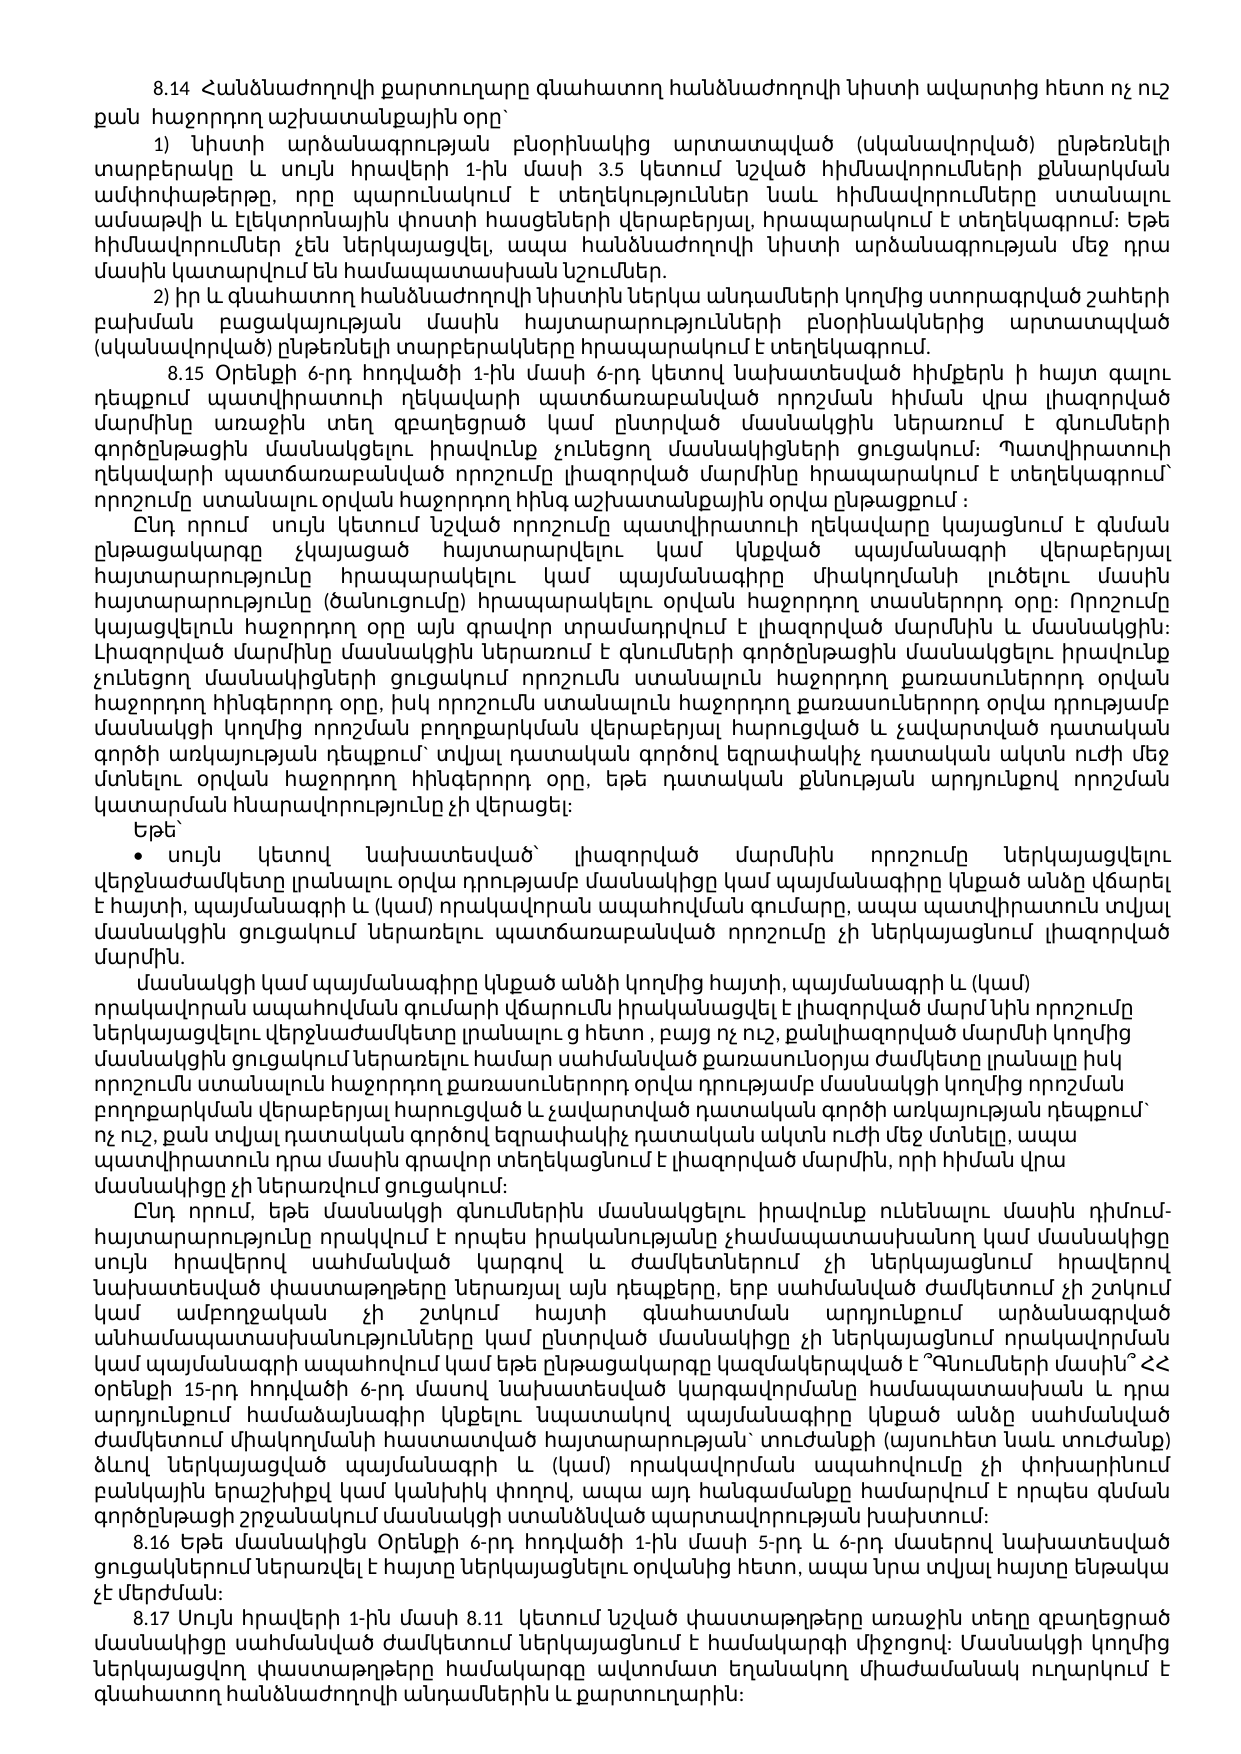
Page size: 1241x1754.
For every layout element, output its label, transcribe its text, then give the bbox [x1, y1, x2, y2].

text Ընդ որում սույն կետում նշված որոշումը պատվիրատուի ղեկավարը կայացնում է գնման ընթացակարգը չկայացած հայտարարվելու կամ կնքված պայմանագրի վերաբերյալ հայտարարությունը հրապարակելու կամ պայմանագիրը միակողմանի լուծելու մասին հայտարարությունը (ծանուցումը) հրապարակելու օրվան հաջորդող տասներորդ օրը: Որոշումը կայացվելուն հաջորդող օրը այն գրավոր տրամադրվում է լիազորված մարմնին և մասնակցին: Լիազորված մարմինը մասնակցին ներառում է գնումների գործընթացին մասնակցելու իրավունք չունեցող մասնակիցների ցուցակում որոշումն ստանալուն հաջորդող քառասուներորդ օրվան հաջորդող հինգերորդ օրը, իսկ որոշումն ստանալուն հաջորդող քառասուներորդ օրվա դրությամբ մասնակցի կողմից որոշման բողոքարկման վերաբերյալ հարուցված և չավարտված դատական գործի առկայության դեպքում` տվյալ դատական գործով եզրափակիչ դատական ակտն ուժի մեջ մտնելու օրվան հաջորդող հինգերորդ օրը, եթե դատական քննության արդյունքով որոշման կատարման հնարավորությունը չի վերացել: [94, 512, 1171, 817]
text 8.14 Հանձնաժողովի քարտուղարը գնահատող հանձնաժողովի նիստի ավարտից հետո ոչ ուշ քան հաջորդող աշխատանքային օրը` [94, 75, 1171, 131]
text 8.15 Օրենքի 6-րդ հոդվածի 1-ին մասի 6-րդ կետով նախատեսված հիմքերն ի հայտ գալու դեպքում պատվիրատուի ղեկավարի պատճառաբանված որոշման հիման վրա լիազորված մարմինը առաջին տեղ զբաղեցրած կամ ընտրված մասնակցին ներառում է գնումների գործընթացին մասնակցելու իրավունք չունեցող մասնակիցների ցուցակում։ Պատվիրատուի ղեկավարի պատճառաբանված որոշումը լիազորված մարմինը հրապարակում է տեղեկագրում՝ որոշումը ստանալու օրվան հաջորդող հինգ աշխատանքային օրվա ընթացքում ։ [94, 360, 1171, 512]
text 8.16 Եթե մասնակիցն Օրենքի 6-րդ հոդվածի 1-ին մասի 5-րդ և 6-րդ մասերով նախատեսված ցուցակներում ներառվել է հայտը ներկայացնելու օրվանից հետո, ապա նրա տվյալ հայտը ենթակա չէ մերժման: [94, 1529, 1171, 1605]
text 2) իր և գնահատող հանձնաժողովի նիստին ներկա անդամների կողմից ստորագրված շահերի բախման բացակայության մասին հայտարարությունների բնօրինակներից արտատպված (սկանավորված) ընթեռնելի տարբերակները հրապարակում է տեղեկագրում. [94, 283, 1171, 360]
text 8.17 Սույն հրավերի 1-ին մասի 8.11 կետում նշված փաստաթղթերը առաջին տեղը զբաղեցրած մասնակիցը սահմանված ժամկետում ներկայացնում է համակարգի միջոցով: Մասնակցի կողմից ներկայացվող փաստաթղթերը համակարգը ավտոմատ եղանակող միաժամանակ ուղարկում է գնահատող հանձնաժողովի անդամներին և քարտուղարին: [94, 1605, 1171, 1707]
text մասնակցի կամ պայմանագիրը կնքած անձի կողմից հայտի, պայմանագրի և (կամ) որակավորան ապահովման գումարի վճարումն իրականացվել է լիազորված մարմ նին որոշումը ներկայացվելու վերջնաժամկետը լրանալու ց հետո , բայց ոչ ուշ, քանլիազորված մարմնի կողմից մասնակցին ցուցակում ներառելու համար սահմանված քառասունօրյա ժամկետը լրանալը իսկ որոշումն ստանալուն հաջորդող քառասուներորդ օրվա դրությամբ մասնակցի կողմից որոշման բողոքարկման վերաբերյալ հարուցված և չավարտված դատական գործի առկայության դեպքում` ոչ ուշ, քան տվյալ դատական գործով եզրափակիչ դատական ակտն ուժի մեջ մտնելը, ապա պատվիրատուն դրա մասին գրավոր տեղեկացնում է լիազորված մարմին, որի հիման վրա մասնակիցը չի ներառվում ցուցակում: [94, 970, 1171, 1198]
text Ընդ որում, եթե մասնակցի գնումներին մասնակցելու իրավունք ունենալու մասին դիմում-հայտարարությունը որակվում է որպես իրականությանը չհամապատասխանող կամ մասնակիցը սույն հրավերով սահմանված կարգով և ժամկետներում չի ներկայացնում հրավերով նախատեսված փաստաթղթերը ներառյալ այն դեպքերը, երբ սահմանված ժամկետում չի շտկում կամ ամբողջական չի շտկում հայտի գնահատման արդյունքում արձանագրված անհամապատասխանությունները կամ ընտրված մասնակիցը չի ներկայացնում որակավորման կամ պայմանագրի ապահովում կամ եթե ընթացակարգը կազմակերպված է ՞Գնումների մասին՞ ՀՀ օրենքի 15-րդ հոդվածի 6-րդ մասով նախատեսված կարգավորմանը համապատասխան և դրա արդյունքում համաձայնագիր կնքելու նպատակով պայմանագիրը կնքած անձը սահմանված ժամկետում միակողմանի հաստատված հայտարարության` տուժանքի (այսուհետ նաև տուժանք) ձևով ներկայացված պայմանագրի և (կամ) որակավորման ապահովումը չի փոխարինում բանկային երաշխիքվ կամ կանխիկ փողով, ապա այդ հանգամանքը համարվում է որպես գնման գործընթացի շրջանակում մասնակցի ստանձնված պարտավորության խախտում: [94, 1198, 1171, 1529]
text Եթե՝ [94, 817, 1171, 843]
text • սույն կետով նախատեսված՝ լիազորված մարմնին որոշումը ներկայացվելու վերջնաժամկետը լրանալու օրվա դրությամբ մասնակիցը կամ պայմանագիրը կնքած անձը վճարել է հայտի, պայմանագրի և (կամ) որակավորան ապահովման գումարը, ապա պատվիրատուն տվյալ մասնակցին ցուցակում ներառելու պատճառաբանված որոշումը չի ներկայացնում լիազորված մարմին. [94, 843, 1171, 970]
text 1) նիստի արձանագրության բնօրինակից արտատպված (սկանավորված) ընթեռնելի տարբերակը և սույն հրավերի 1-ին մասի 3.5 կետում նշված հիմնավորումների քննարկման ամփոփաթերթը, որը պարունակում է տեղեկություններ նաև հիմնավորումները ստանալու ամսաթվի և էլեկտրոնային փոստի հասցեների վերաբերյալ, հրապարակում է տեղեկագրում: Եթե հիմնավորումներ չեն ներկայացվել, ապա հանձնաժողովի նիստի արձանագրության մեջ դրա մասին կատարվում են համապատասխան նշումներ. [94, 131, 1171, 283]
